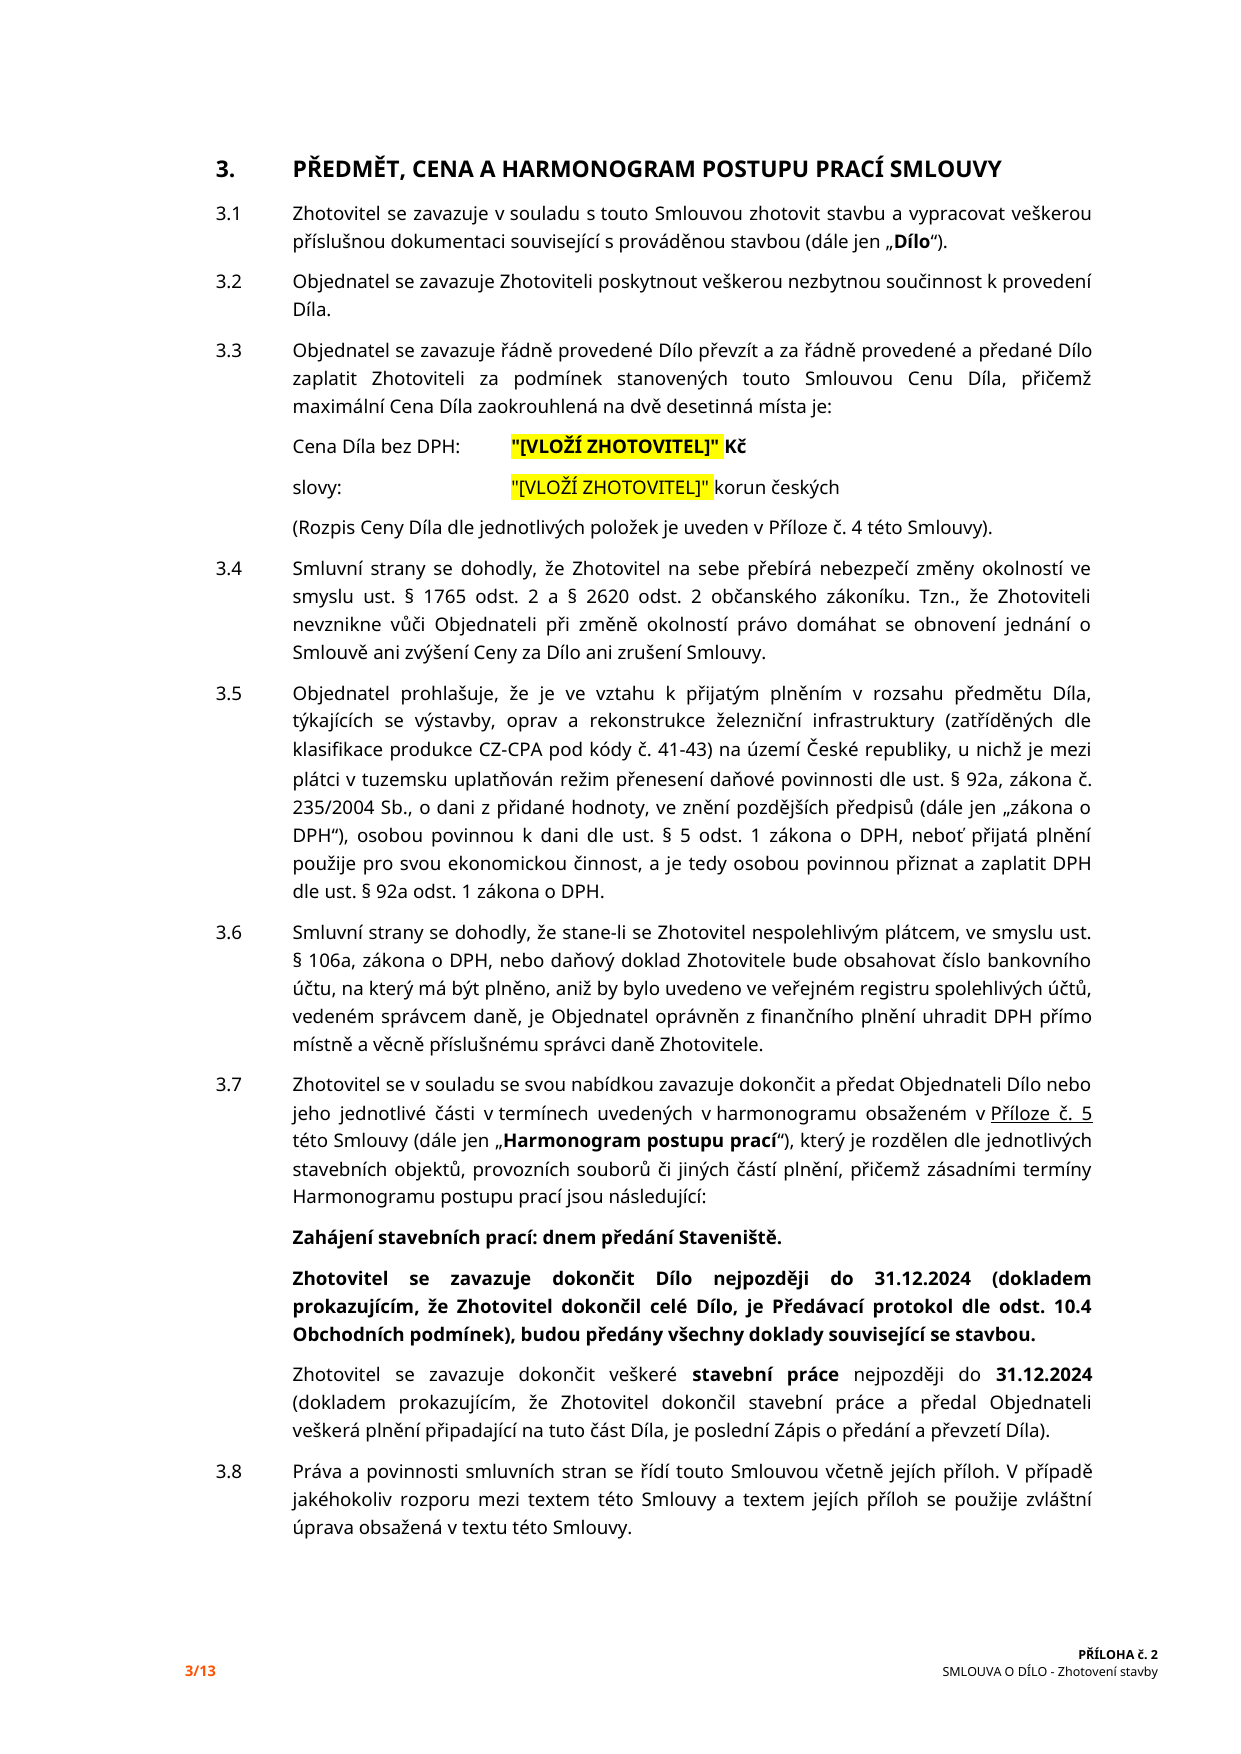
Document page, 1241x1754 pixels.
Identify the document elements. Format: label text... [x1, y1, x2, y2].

text Cena Díla bez DPH: Kč [292, 434, 511, 459]
text Práva a povinnosti smluvních stran se řídí touto Smlouvou včetně jejích příloh. V případě jakéhokoliv rozporu mezi textem této Smlouvy a textem jejích příloh se použije zvláštní úprava obsažená v textu této Smlouvy. [216, 1458, 1092, 1539]
text Zhotovitel se zavazuje dokončit Dílo nejpozději do 31.12.2024 (dokladem prokazujícím, že Zhotovitel dokončil celé Dílo, je Předávací protokol dle odst. 10.4 Obchodních podmínek), budou předány všechny doklady související se stavbou. [292, 1265, 1092, 1346]
text slovy: korun českých [292, 474, 511, 500]
text Objednatel se zavazuje Zhotoviteli poskytnout veškerou nezbytnou součinnost k provedení Díla. [216, 268, 1092, 322]
text Objednatel prohlašuje, že je ve vztahu k přijatým plněním v rozsahu předmětu Díla, týkajících se výstavby, oprav a rekonstrukce železniční infrastruktury (zatříděných dle klasifikace produkce CZ-CPA pod kódy č. 41-43) na území České republiky, u nichž je mezi plátci v tuzemsku uplatňován režim přenesení daňové povinnosti dle ust. § 92a, zákona č. 235/2004 Sb., o dani z přidané hodnoty, ve znění pozdějších předpisů (dále jen „zákona o DPH“), osobou povinnou k dani dle ust. § 5 odst. 1 zákona o DPH, neboť přijatá plnění použije pro svou ekonomickou činnost, a je tedy osobou povinnou přiznat a zaplatit DPH dle ust. § 92a odst. 1 zákona o DPH. [216, 680, 1092, 904]
text PŘEDMĚT, CENA A HARMONOGRAM POSTUPU PRACÍ SMLOUVY [216, 153, 1092, 184]
text (Rozpis Ceny Díla dle jednotlivých položek je uveden v Příloze č. 4 této Smlouvy). [292, 515, 1092, 540]
text Objednatel se zavazuje řádně provedené Dílo převzít a za řádně provedené a předané Dílo zaplatit Zhotoviteli za podmínek stanovených touto Smlouvou Cenu Díla, přičemž maximální Cena Díla zaokrouhlená na dvě desetinná místa je: [216, 337, 1092, 419]
text Cena Díla bez DPH: Kč [724, 434, 1092, 459]
text Zhotovitel se v souladu se svou nabídkou zavazuje dokončit a předat Objednateli Dílo nebo jeho jednotlivé části v termínech uvedených v harmonogramu obsaženém v Příloze č. 5 této Smlouvy (dále jen „Harmonogram postupu prací“), který je rozdělen dle jednotlivých stavebních objektů, provozních souborů či jiných částí plnění, přičemž zásadními termíny Harmonogramu postupu prací jsou následující: [216, 1072, 1092, 1209]
text Zhotovitel se zavazuje dokončit veškeré stavební práce nejpozději do 31.12.2024 (dokladem prokazujícím, že Zhotovitel dokončil stavební práce a předal Objednateli veškerá plnění připadající na tuto část Díla, je poslední Zápis o předání a převzetí Díla). [292, 1361, 1092, 1443]
text Zahájení stavebních prací: dnem předání Staveniště. [292, 1224, 1092, 1250]
text Smluvní strany se dohodly, že Zhotovitel na sebe přebírá nebezpečí změny okolností ve smyslu ust. § 1765 odst. 2 a § 2620 odst. 2 občanského zákoníku. Tzn., že Zhotoviteli nevznikne vůči Objednateli při změně okolností právo domáhat se obnovení jednání o Smlouvě ani zvýšení Ceny za Dílo ani zrušení Smlouvy. [216, 555, 1092, 665]
text slovy: korun českých [714, 474, 1092, 500]
text Zhotovitel se zavazuje v souladu s touto Smlouvou zhotovit stavbu a vypracovat veškerou příslušnou dokumentaci související s prováděnou stavbou (dále jen „Dílo“). [216, 200, 1092, 253]
text Smluvní strany se dohodly, že stane-li se Zhotovitel nespolehlivým plátcem, ve smyslu ust. § 106a, zákona o DPH, nebo daňový doklad Zhotovitele bude obsahovat číslo bankovního účtu, na který má být plněno, aniž by bylo uvedeno ve veřejném registru spolehlivých účtů, vedeném správcem daně, je Objednatel oprávněn z finančního plnění uhradit DPH přímo místně a věcně příslušnému správci daně Zhotovitele. [216, 919, 1092, 1057]
